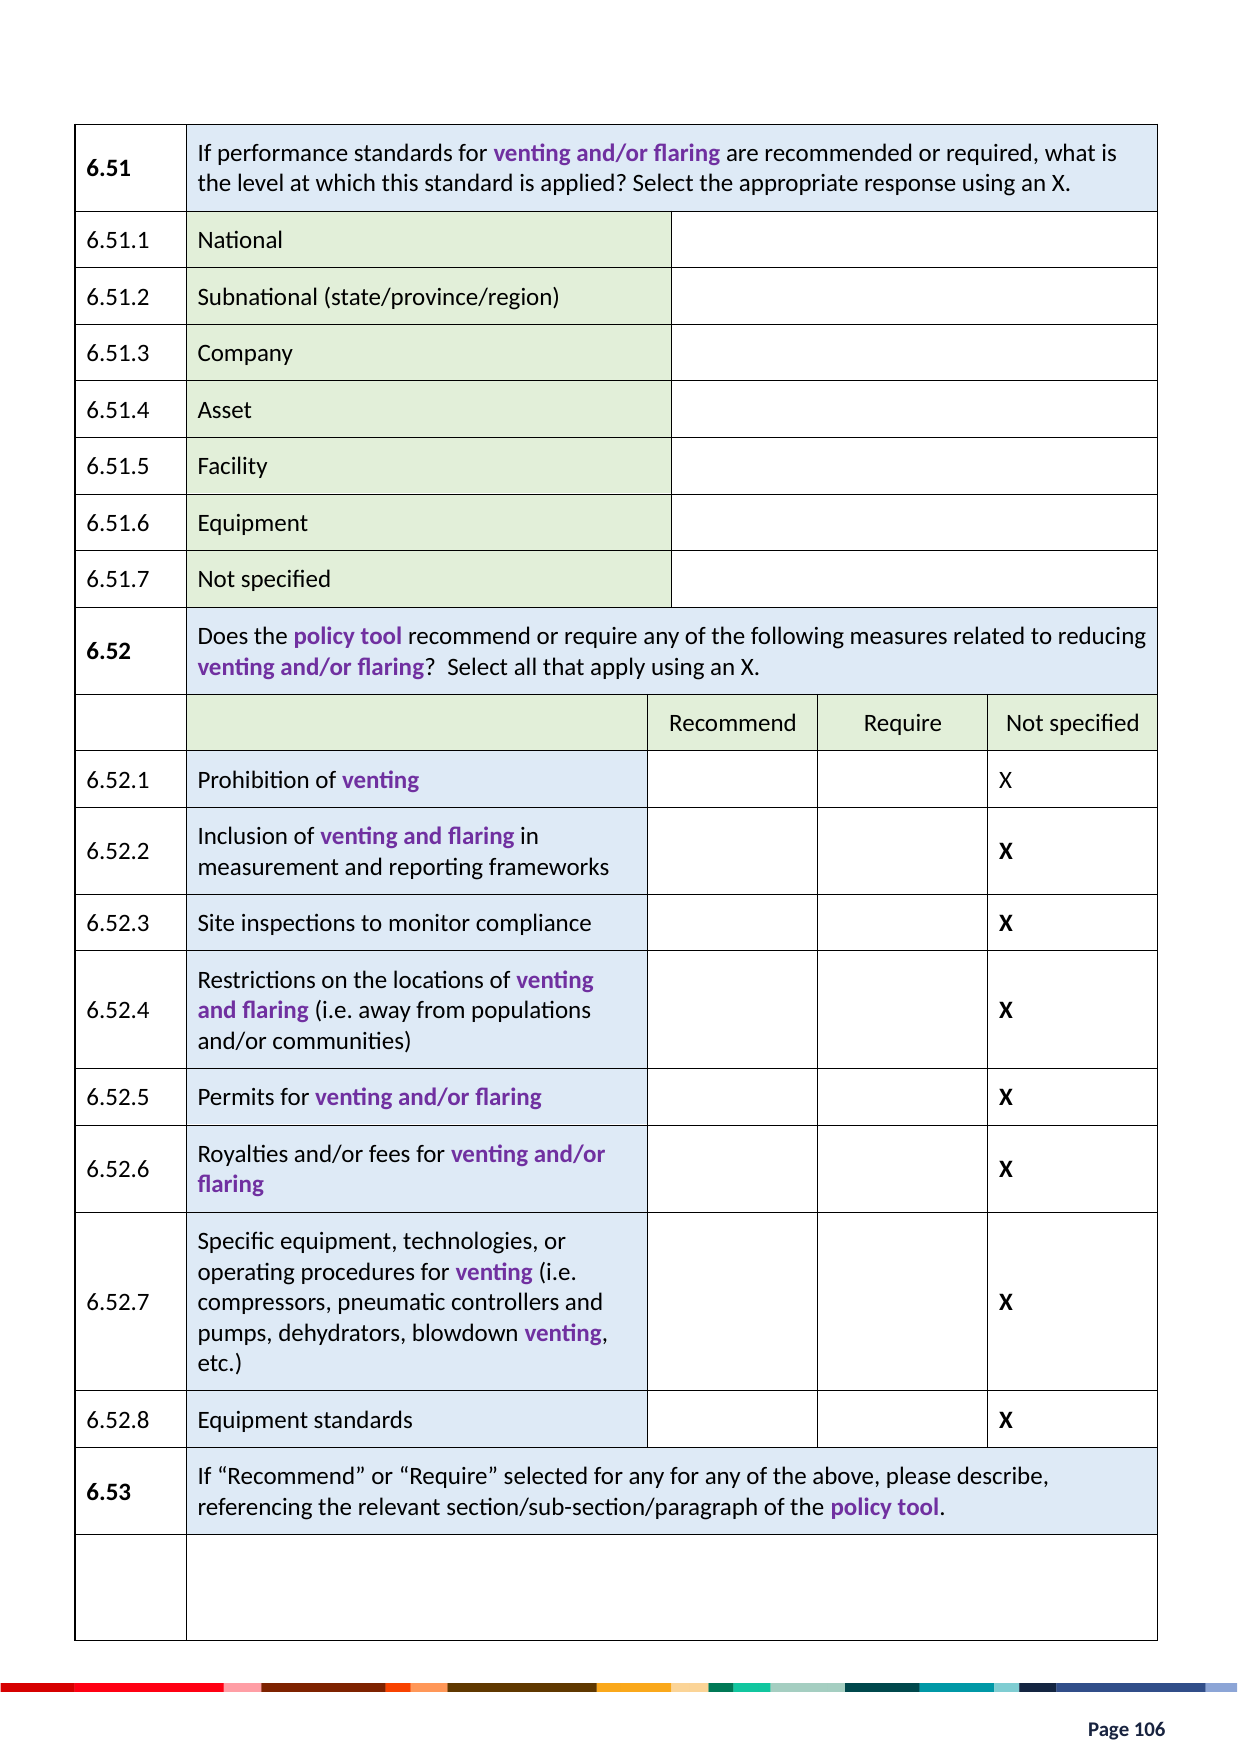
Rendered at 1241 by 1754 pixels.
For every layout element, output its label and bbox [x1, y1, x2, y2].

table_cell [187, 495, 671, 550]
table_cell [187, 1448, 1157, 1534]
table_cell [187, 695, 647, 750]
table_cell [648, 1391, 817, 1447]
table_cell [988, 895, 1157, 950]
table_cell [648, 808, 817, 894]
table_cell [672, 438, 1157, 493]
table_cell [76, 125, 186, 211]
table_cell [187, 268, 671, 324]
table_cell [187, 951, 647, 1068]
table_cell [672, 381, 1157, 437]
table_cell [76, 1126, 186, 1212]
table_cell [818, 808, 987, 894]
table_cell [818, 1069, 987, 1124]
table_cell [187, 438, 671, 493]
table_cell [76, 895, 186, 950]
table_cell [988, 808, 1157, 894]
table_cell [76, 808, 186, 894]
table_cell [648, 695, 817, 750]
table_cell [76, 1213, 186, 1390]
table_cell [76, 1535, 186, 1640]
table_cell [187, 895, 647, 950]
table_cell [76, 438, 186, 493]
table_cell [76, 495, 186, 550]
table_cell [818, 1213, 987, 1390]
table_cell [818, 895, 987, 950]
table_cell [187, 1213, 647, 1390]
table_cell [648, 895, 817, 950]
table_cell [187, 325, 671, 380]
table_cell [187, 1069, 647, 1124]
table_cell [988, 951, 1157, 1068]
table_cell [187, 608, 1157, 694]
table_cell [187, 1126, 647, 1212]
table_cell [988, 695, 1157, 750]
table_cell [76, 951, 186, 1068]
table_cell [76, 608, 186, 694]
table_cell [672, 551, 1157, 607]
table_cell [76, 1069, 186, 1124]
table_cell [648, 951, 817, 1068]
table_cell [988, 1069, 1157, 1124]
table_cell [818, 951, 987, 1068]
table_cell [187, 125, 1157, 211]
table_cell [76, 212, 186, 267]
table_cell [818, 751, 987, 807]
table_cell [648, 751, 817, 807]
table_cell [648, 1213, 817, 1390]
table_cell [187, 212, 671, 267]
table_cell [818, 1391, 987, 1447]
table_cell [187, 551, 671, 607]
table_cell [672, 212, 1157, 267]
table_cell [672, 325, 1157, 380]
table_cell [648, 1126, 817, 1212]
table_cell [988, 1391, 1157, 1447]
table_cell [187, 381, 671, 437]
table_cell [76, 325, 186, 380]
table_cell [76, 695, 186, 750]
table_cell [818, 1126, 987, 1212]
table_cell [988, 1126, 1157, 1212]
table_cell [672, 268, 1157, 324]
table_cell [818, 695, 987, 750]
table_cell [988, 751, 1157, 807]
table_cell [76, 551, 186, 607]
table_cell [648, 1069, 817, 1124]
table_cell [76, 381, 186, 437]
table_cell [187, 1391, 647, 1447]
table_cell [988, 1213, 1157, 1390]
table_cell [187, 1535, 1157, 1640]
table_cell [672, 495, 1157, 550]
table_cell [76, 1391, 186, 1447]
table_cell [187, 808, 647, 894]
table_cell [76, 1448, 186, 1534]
picture [0, 1683, 1236, 1692]
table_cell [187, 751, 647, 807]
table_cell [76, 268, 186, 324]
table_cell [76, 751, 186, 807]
